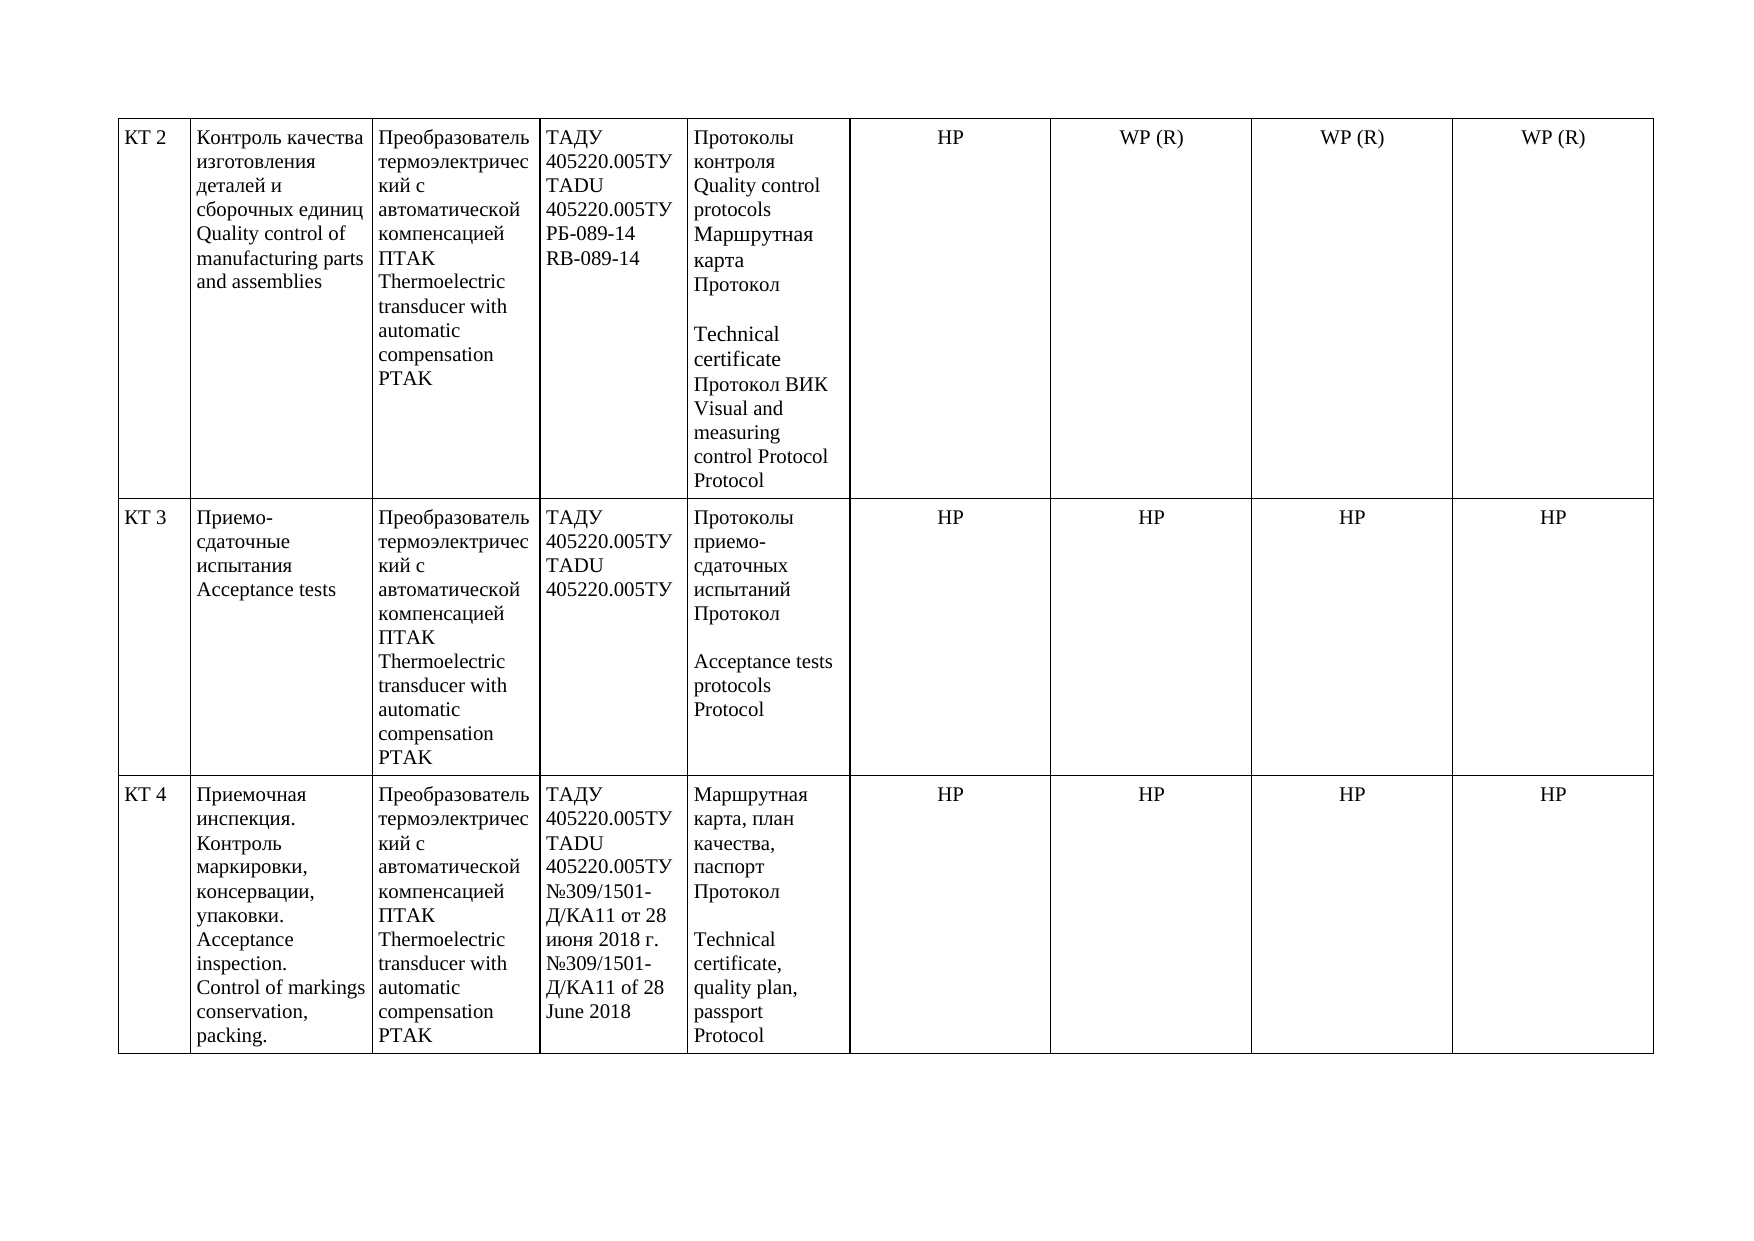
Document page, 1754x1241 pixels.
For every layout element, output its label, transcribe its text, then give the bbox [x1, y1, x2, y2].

table_cell Преобразователь термоэлектрический с автоматической компенсацией ПТАК Thermoelectric transducer with automatic compensation PTAK [373, 119, 539, 498]
table_cell WP (R) [1051, 119, 1251, 498]
table_cell КТ 3 [119, 499, 190, 775]
table_cell Маршрутная карта, план качества, паспорт Протокол Technical certificate, quality plan, passport Protocol [688, 776, 849, 1053]
table_cell HP [1051, 499, 1251, 775]
table_cell Приемо-сдаточные испытания Acceptance tests [191, 499, 372, 775]
table_cell КТ 4 [119, 776, 190, 1053]
table_cell ТАДУ 405220.005ТУ TADU 405220.005ТУ РБ-089-14 RB-089-14 [541, 119, 687, 498]
table_cell НP [851, 499, 1050, 775]
table_cell Протоколы приемо-сдаточных испытаний Протокол Acceptance tests protocols Protocol [688, 499, 849, 775]
table_cell Преобразователь термоэлектрический с автоматической компенсацией ПТАК Thermoelectric transducer with automatic compensation PTAK [373, 499, 539, 775]
table_cell КТ 2 [119, 119, 190, 498]
table_cell HP [1252, 499, 1452, 775]
table_cell HP [1453, 776, 1653, 1053]
table_cell HP [1252, 776, 1452, 1053]
table_cell НP [1051, 776, 1251, 1053]
table_cell НP [851, 776, 1050, 1053]
table_cell WP (R) [1453, 119, 1653, 498]
table_cell WP (R) [1252, 119, 1452, 498]
table_cell Контроль качества изготовления деталей и сборочных единиц Quality control of manufacturing parts and assemblies [191, 119, 372, 498]
table_cell НP [851, 119, 1050, 498]
table_cell ТАДУ 405220.005ТУ TADU 405220.005ТУ [541, 499, 687, 775]
table_cell Преобразователь термоэлектрический с автоматической компенсацией ПТАК Thermoelectric transducer with automatic compensation PTAK [373, 776, 539, 1053]
table_cell ТАДУ 405220.005ТУ TADU 405220.005ТУ №309/1501-Д/КА11 от 28 июня 2018 г. №309/1501-Д/КА11 of 28 June 2018 [541, 776, 687, 1053]
table_cell Протоколы контроля Quality control protocols Маршрутная карта Протокол Technical certificate Протокол ВИК Visual and measuring control Protocol Protocol [688, 119, 849, 498]
table_cell Приемочная инспекция. Контроль маркировки, консервации, упаковки. Acceptance inspection. Control of markings conservation, packing. [191, 776, 372, 1053]
table_cell HP [1453, 499, 1653, 775]
